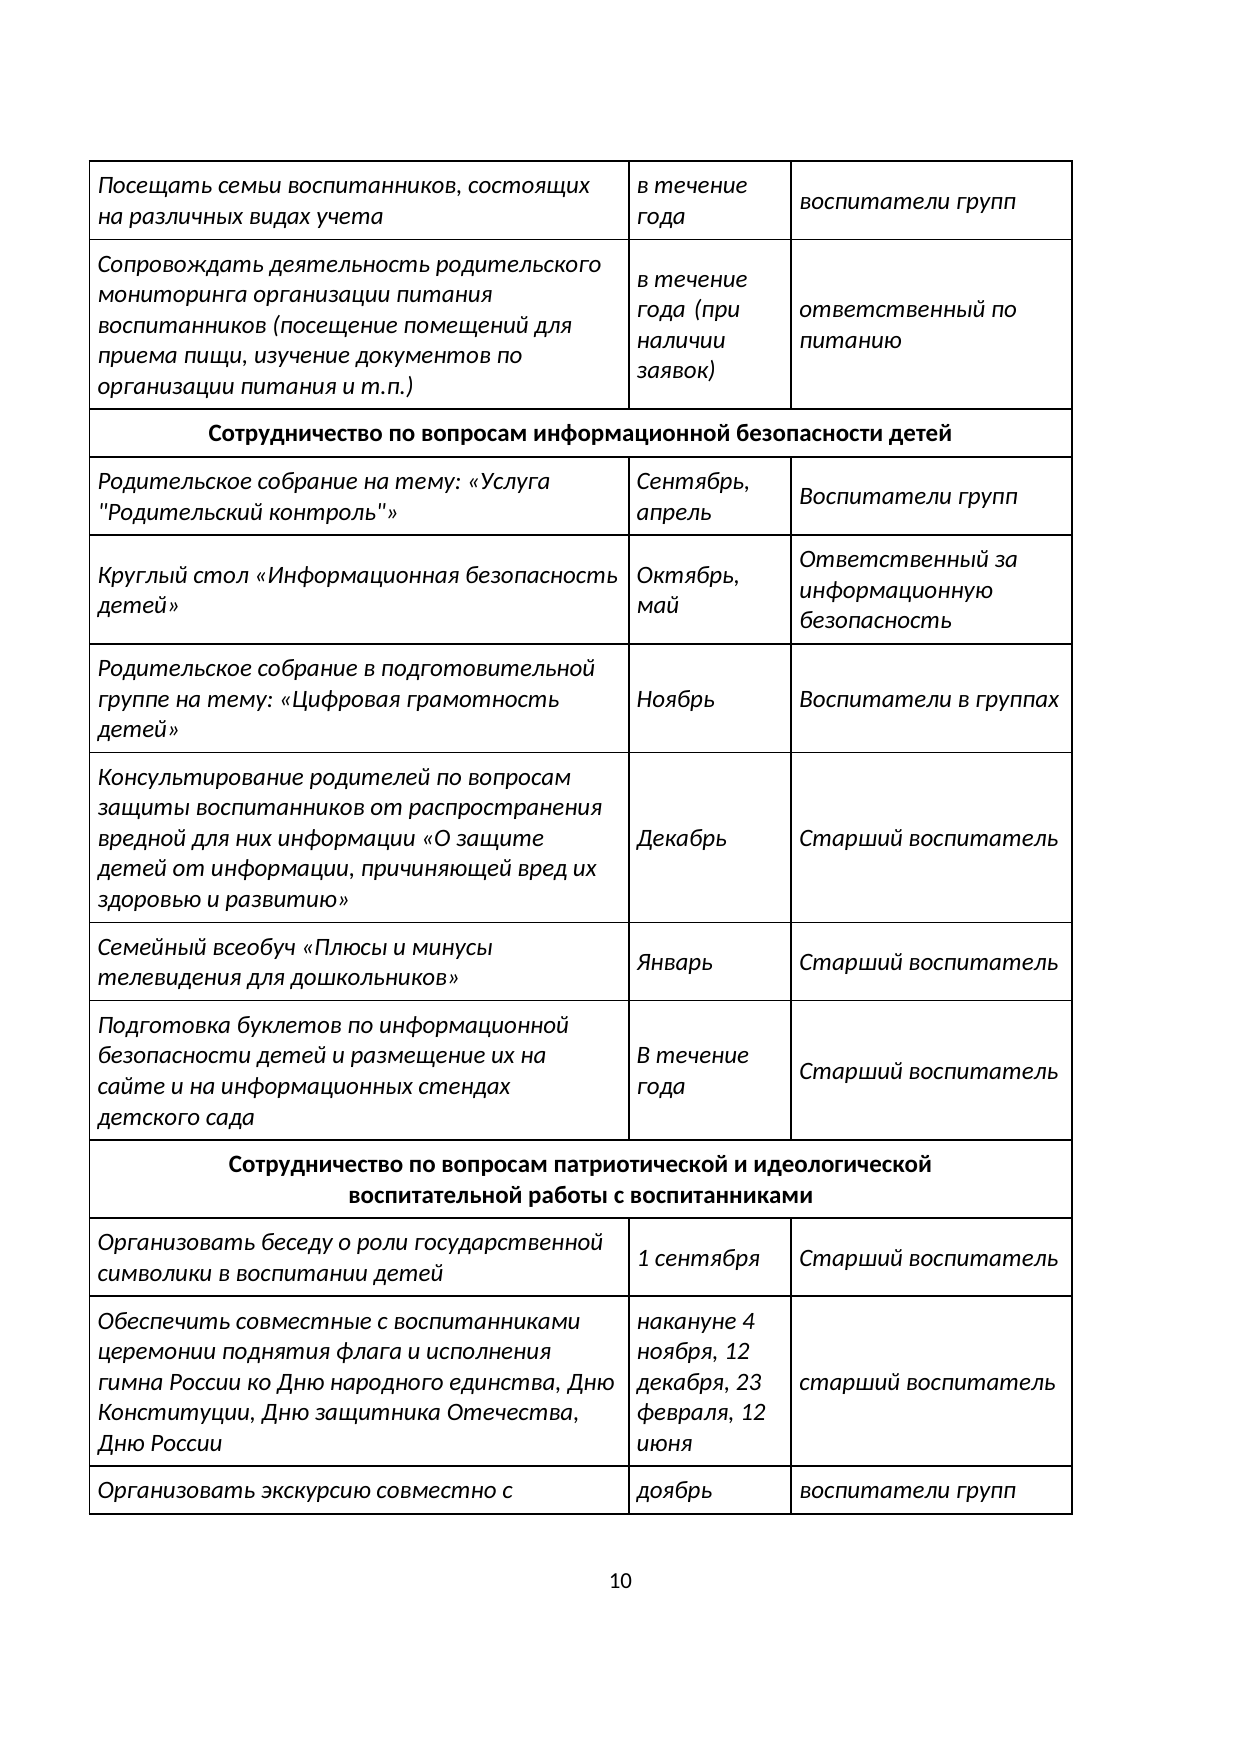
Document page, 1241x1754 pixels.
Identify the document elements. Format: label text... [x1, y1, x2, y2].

table_cell доябрь [630, 1467, 790, 1513]
table_cell Сентябрь, апрель [630, 458, 790, 534]
table_cell Воспитатели в группах [792, 645, 1071, 752]
table_cell 1 сентября [630, 1219, 790, 1295]
table_cell Старший воспитатель [792, 1219, 1071, 1295]
table_cell Сотрудничество по вопросам информационной безопасности детей [90, 410, 1071, 456]
table_cell Старший воспитатель [792, 923, 1071, 1000]
table_cell Подготовка буклетов по информационной безопасности детей и размещение их на сайте и на информационных стендах детского сада [90, 1001, 628, 1139]
table_cell Сотрудничество по вопросам патриотической и идеологической воспитательной работы с воспитанниками [90, 1141, 1071, 1217]
table_cell Семейный всеобуч «Плюсы и минусы телевидения для дошкольников» [90, 923, 628, 1000]
table_cell в течение года [630, 162, 790, 238]
table_cell воспитатели групп [792, 1467, 1071, 1513]
table_cell Старший воспитатель [792, 1001, 1071, 1139]
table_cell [90, 1467, 628, 1513]
table_cell Январь [630, 923, 790, 1000]
table_cell ответственный по питанию [792, 240, 1071, 408]
table_cell Консультирование родителей по вопросам защиты воспитанников от распространения вредной для них информации «О защите детей от информации, причиняющей вред их здоровью и развитию» [90, 753, 628, 921]
table_cell Сопровождать деятельность родительского мониторинга организации питания воспитанников (посещение помещений для приема пищи, изучение документов по организации питания и т.п.) [90, 240, 628, 408]
table_cell Обеспечить совместные с воспитанниками церемонии поднятия флага и исполнения гимна России ко Дню народного единства, Дню Конституции, Дню защитника Отечества, Дню России [90, 1297, 628, 1465]
table_cell Ответственный за информационную безопасность [792, 536, 1071, 643]
table_cell Организовать беседу о роли государственной символики в воспитании детей [90, 1219, 628, 1295]
table_cell Октябрь, май [630, 536, 790, 643]
table_cell Старший воспитатель [792, 753, 1071, 921]
table_cell Родительское собрание на тему: «Услуга "Родительский контроль"» [90, 458, 628, 534]
table_cell накануне 4 ноября, 12 декабря, 23 февраля, 12 июня [630, 1297, 790, 1465]
table_cell Родительское собрание в подготовительной группе на тему: «Цифровая грамотность детей» [90, 645, 628, 752]
table_cell Круглый стол «Информационная безопасность детей» [90, 536, 628, 643]
table_cell Ноябрь [630, 645, 790, 752]
table_cell В течение года [630, 1001, 790, 1139]
table_cell старший воспитатель [792, 1297, 1071, 1465]
table_cell воспитатели групп [792, 162, 1071, 238]
table_cell Декабрь [630, 753, 790, 921]
table_cell Воспитатели групп [792, 458, 1071, 534]
table_cell Посещать семьи воспитанников, состоящих на различных видах учета [90, 162, 628, 238]
table_cell в течение года (при наличии заявок) [630, 240, 790, 408]
